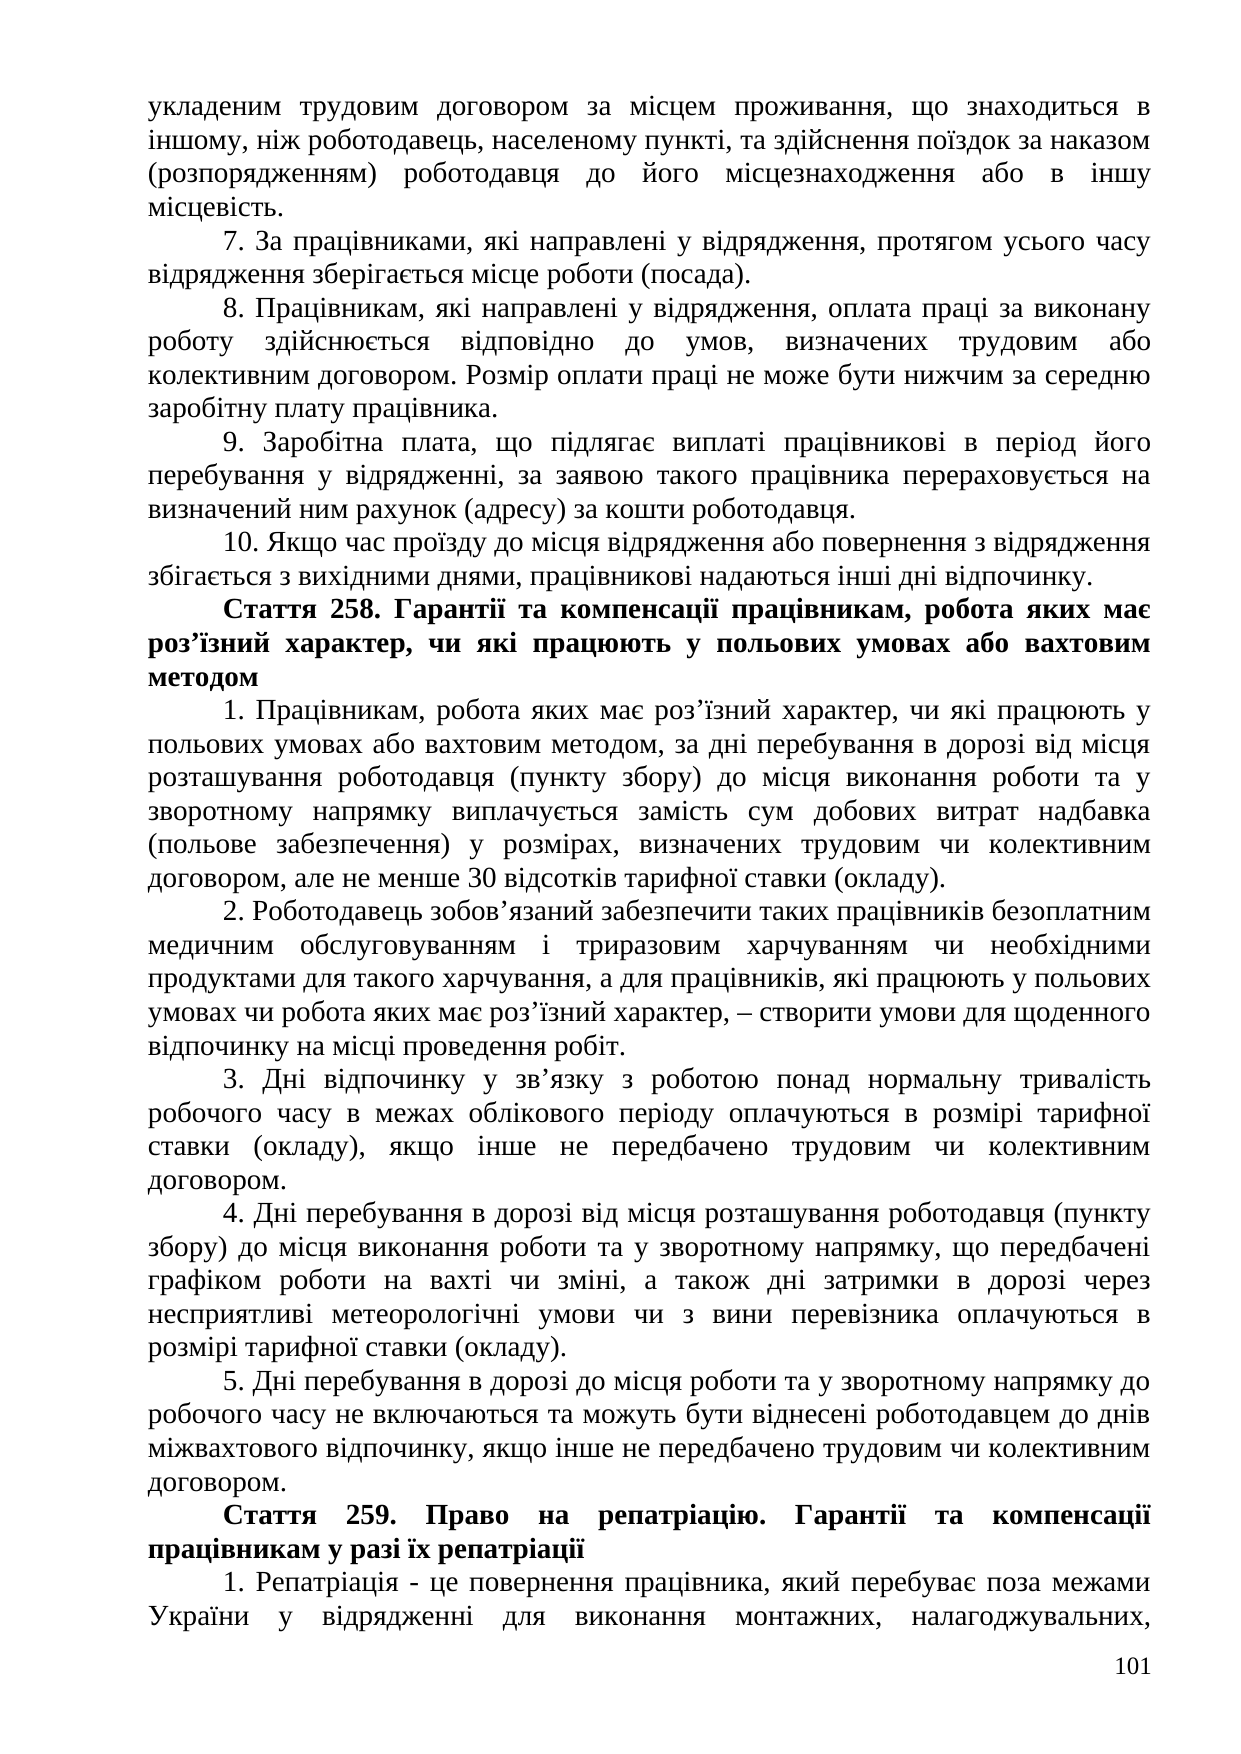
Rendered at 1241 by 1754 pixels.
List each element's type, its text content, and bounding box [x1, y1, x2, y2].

text Стаття 258. Гарантії та компенсації працівникам, робота яких має роз’їзний характер, чи які працюють у польових умовах або вахтовим методом [148, 592, 1152, 692]
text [148, 1564, 1152, 1631]
text 1. Працівникам, робота яких має роз’їзний характер, чи які працюють у польових умовах або вахтовим методом, за дні перебування в дорозі від місця розташування роботодавця (пункту збору) до місця виконання роботи та у зворотному напрямку виплачується замість сум добових витрат надбавка (польове забезпечення) у розмірах, визначених трудовим чи колективним договором, але не менше 30 відсотків тарифної ставки (окладу). [148, 692, 1152, 893]
text Стаття 259. Право на репатріацію. Гарантії та компенсації працівникам у разі їх репатріації [148, 1497, 1152, 1564]
text 5. Дні перебування в дорозі до місця роботи та у зворотному напрямку до робочого часу не включаються та можуть бути віднесені роботодавцем до днів міжвахтового відпочинку, якщо інше не передбачено трудовим чи колективним договором. [148, 1363, 1152, 1497]
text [148, 88, 1152, 223]
text 7. За працівниками, які направлені у відрядження, протягом усього часу відрядження зберігається місце роботи (посада). [148, 223, 1152, 290]
text 3. Дні відпочинку у зв’язку з роботою понад нормальну тривалість робочого часу в межах облікового періоду оплачуються в розмірі тарифної ставки (окладу), якщо інше не передбачено трудовим чи колективним договором. [148, 1061, 1152, 1195]
text 9. Заробітна плата, що підлягає виплаті працівникові в період його перебування у відрядженні, за заявою такого працівника перераховується на визначений ним рахунок (адресу) за кошти роботодавця. [148, 424, 1152, 524]
text 4. Дні перебування в дорозі від місця розташування роботодавця (пункту збору) до місця виконання роботи та у зворотному напрямку, що передбачені графіком роботи на вахті чи зміні, а також дні затримки в дорозі через несприятливі метеорологічні умови чи з вини перевізника оплачуються в розмірі тарифної ставки (окладу). [148, 1195, 1152, 1363]
text 8. Працівникам, які направлені у відрядження, оплата праці за виконану роботу здійснюється відповідно до умов, визначених трудовим або колективним договором. Розмір оплати праці не може бути нижчим за середню заробітну плату працівника. [148, 290, 1152, 424]
text 10. Якщо час проїзду до місця відрядження або повернення з відрядження збігається з вихідними днями, працівникові надаються інші дні відпочинку. [148, 524, 1152, 592]
text 2. Роботодавець зобов’язаний забезпечити таких працівників безоплатним медичним обслуговуванням і триразовим харчуванням чи необхідними продуктами для такого харчування, а для працівників, які працюють у польових умовах чи робота яких має роз’їзний характер, – створити умови для щоденного відпочинку на місці проведення робіт. [148, 893, 1152, 1061]
